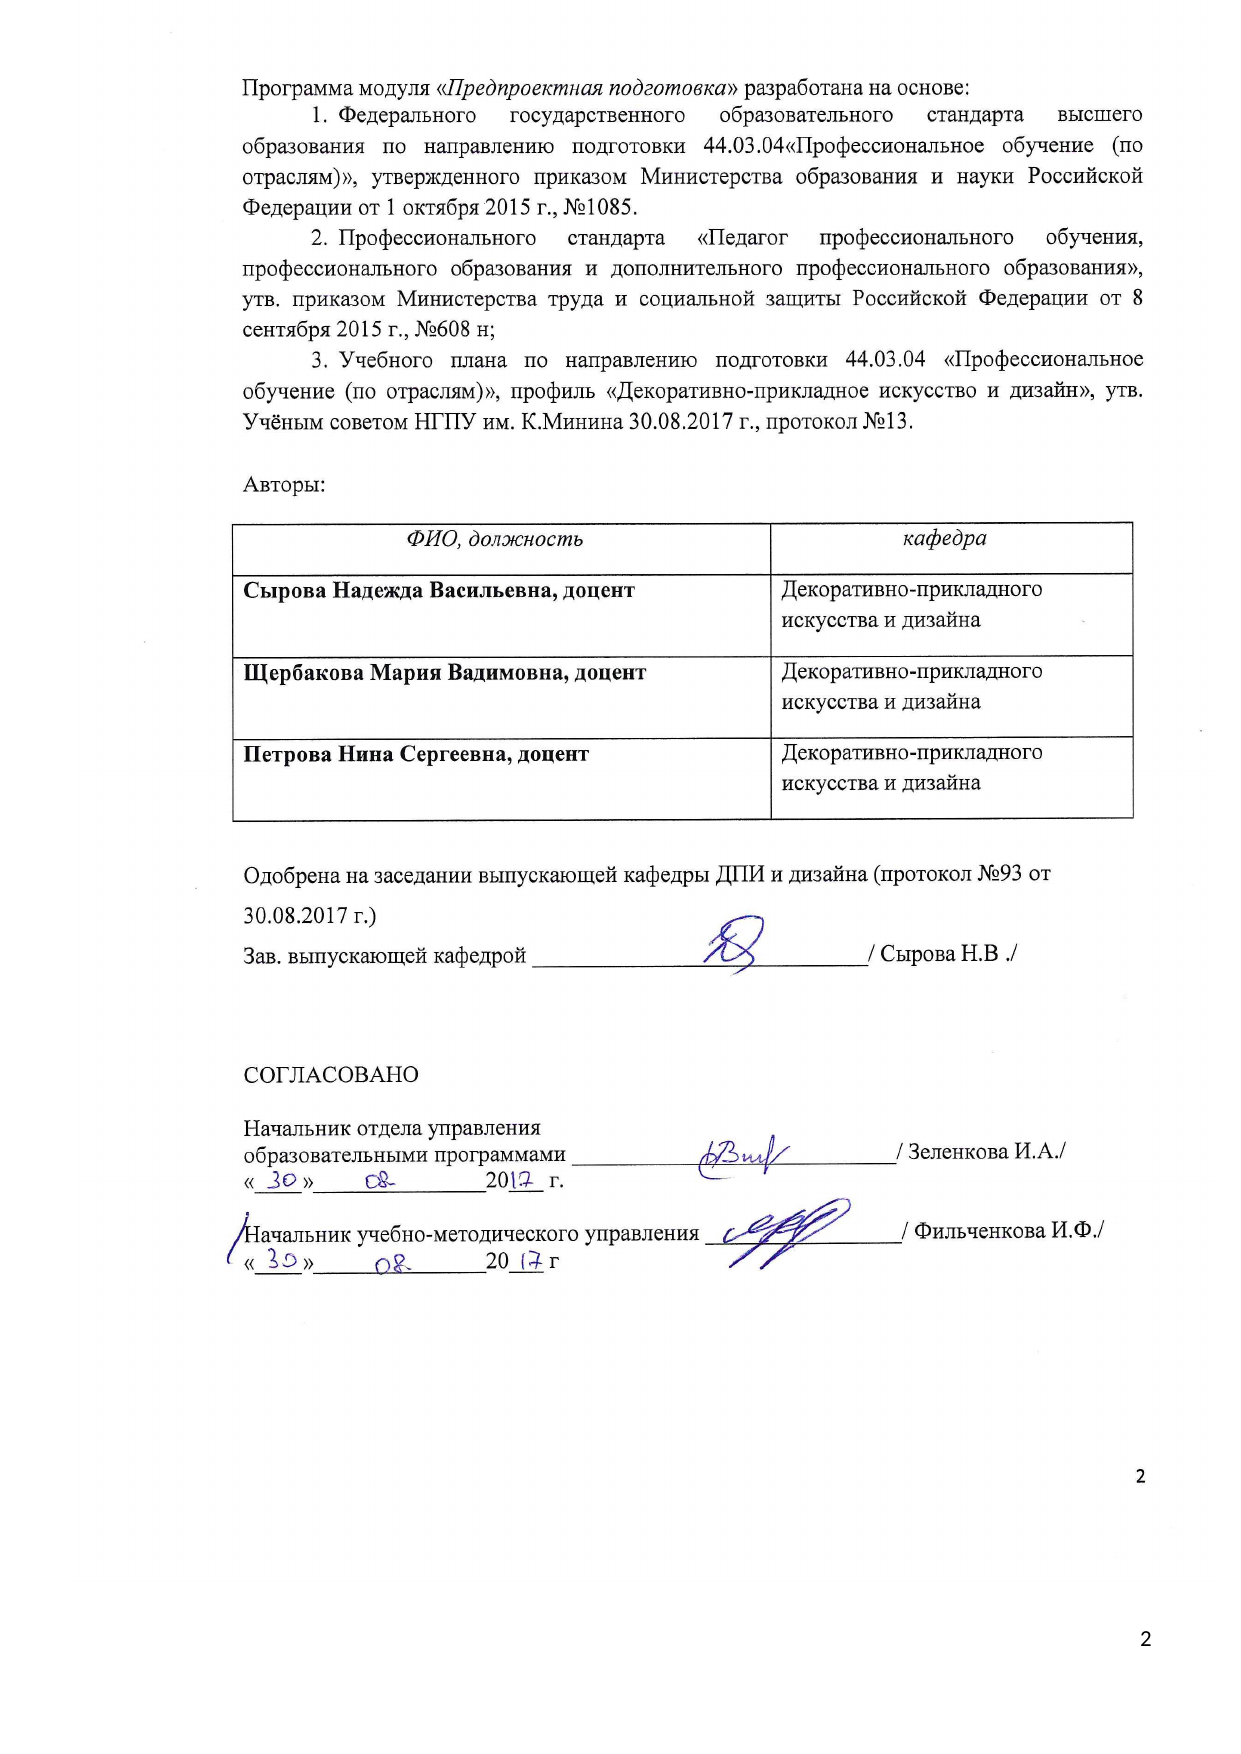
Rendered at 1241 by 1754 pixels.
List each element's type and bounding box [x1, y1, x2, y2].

picture [73, 0, 1220, 1582]
